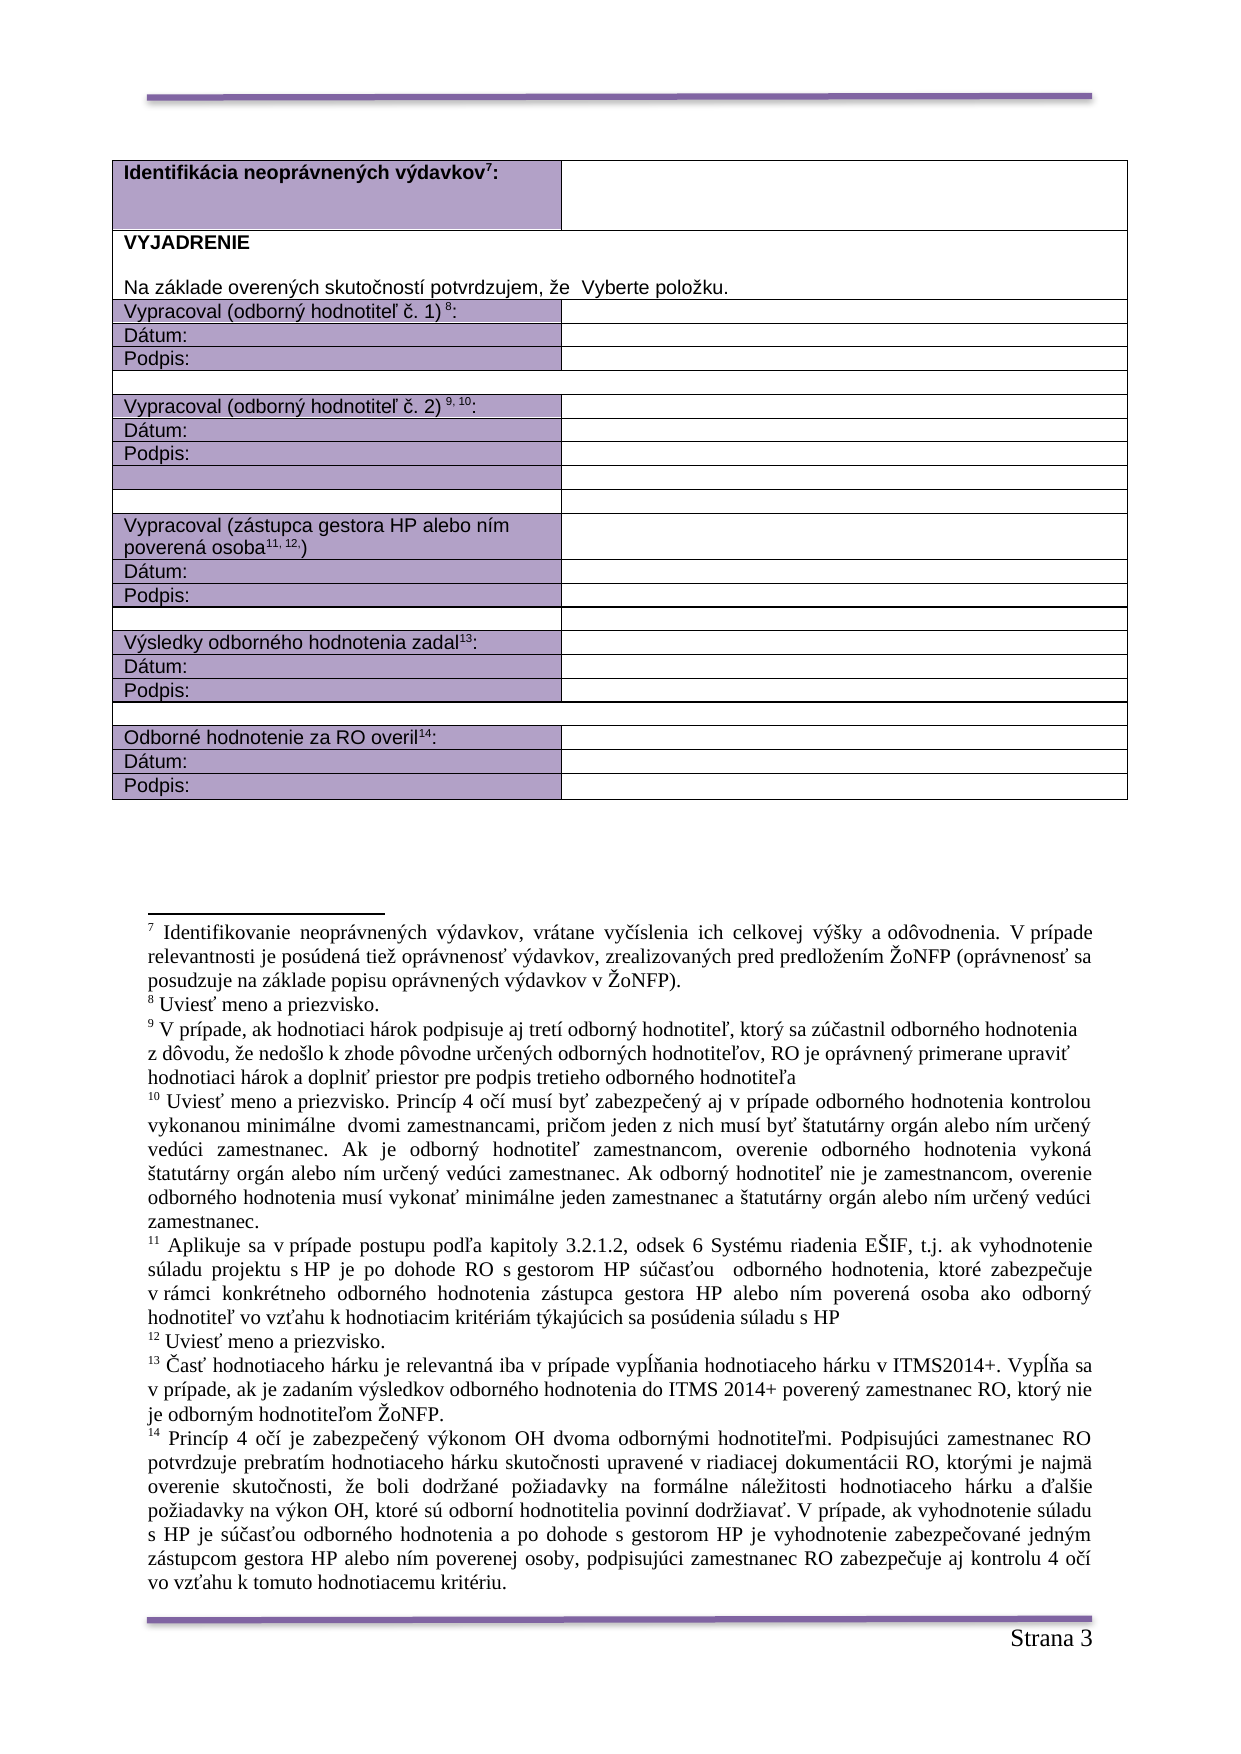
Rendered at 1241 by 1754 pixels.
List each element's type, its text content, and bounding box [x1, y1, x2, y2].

table_cell [562, 419, 1127, 441]
table_cell [562, 395, 1127, 417]
table_cell Dátum: [113, 324, 561, 346]
table_cell [562, 631, 1127, 654]
table_cell Identifikácia neoprávnených výdavkov: [113, 161, 561, 229]
table_cell Dátum: [113, 560, 561, 583]
table_cell [113, 490, 561, 512]
table_cell [562, 324, 1127, 346]
table_cell [562, 584, 1127, 606]
table_cell VYJADRENIE Na základe overených skutočností potvrdzujem, že [113, 231, 1127, 299]
table_cell Podpis: [113, 774, 561, 799]
table_cell [562, 161, 1127, 229]
table_cell Dátum: [113, 750, 561, 773]
table_cell Dátum: [113, 419, 561, 441]
table_cell [113, 608, 561, 630]
table_cell Podpis: [113, 584, 561, 606]
table_cell [113, 371, 1127, 394]
table_cell Podpis: [113, 347, 561, 370]
table_cell Podpis: [113, 442, 561, 465]
table_cell Vypracoval (odborný hodnotiteľ č. 1) : [113, 300, 561, 322]
table_cell [562, 347, 1127, 370]
table_cell [562, 750, 1127, 773]
table_cell Podpis: [113, 679, 561, 701]
table_cell [562, 490, 1127, 512]
table_cell Dátum: [113, 655, 561, 678]
table_cell Vypracoval (zástupca gestora HP alebo ním poverená osoba, ,) [113, 514, 561, 559]
table_cell [562, 300, 1127, 322]
table_cell Vypracoval (odborný hodnotiteľ č. 2) , : [113, 395, 561, 417]
table_cell [113, 703, 1127, 725]
table_cell [562, 514, 1127, 559]
table_cell [562, 608, 1127, 630]
table_cell [562, 679, 1127, 701]
table_cell [562, 442, 1127, 465]
table_cell Výsledky odborného hodnotenia zadal: [113, 631, 561, 654]
table_cell [113, 466, 561, 489]
table_cell [562, 726, 1127, 749]
table_cell [562, 774, 1127, 799]
table_cell [562, 466, 1127, 489]
table_cell Odborné hodnotenie za RO overil: [113, 726, 561, 749]
table_cell [562, 560, 1127, 583]
table_cell [562, 655, 1127, 678]
